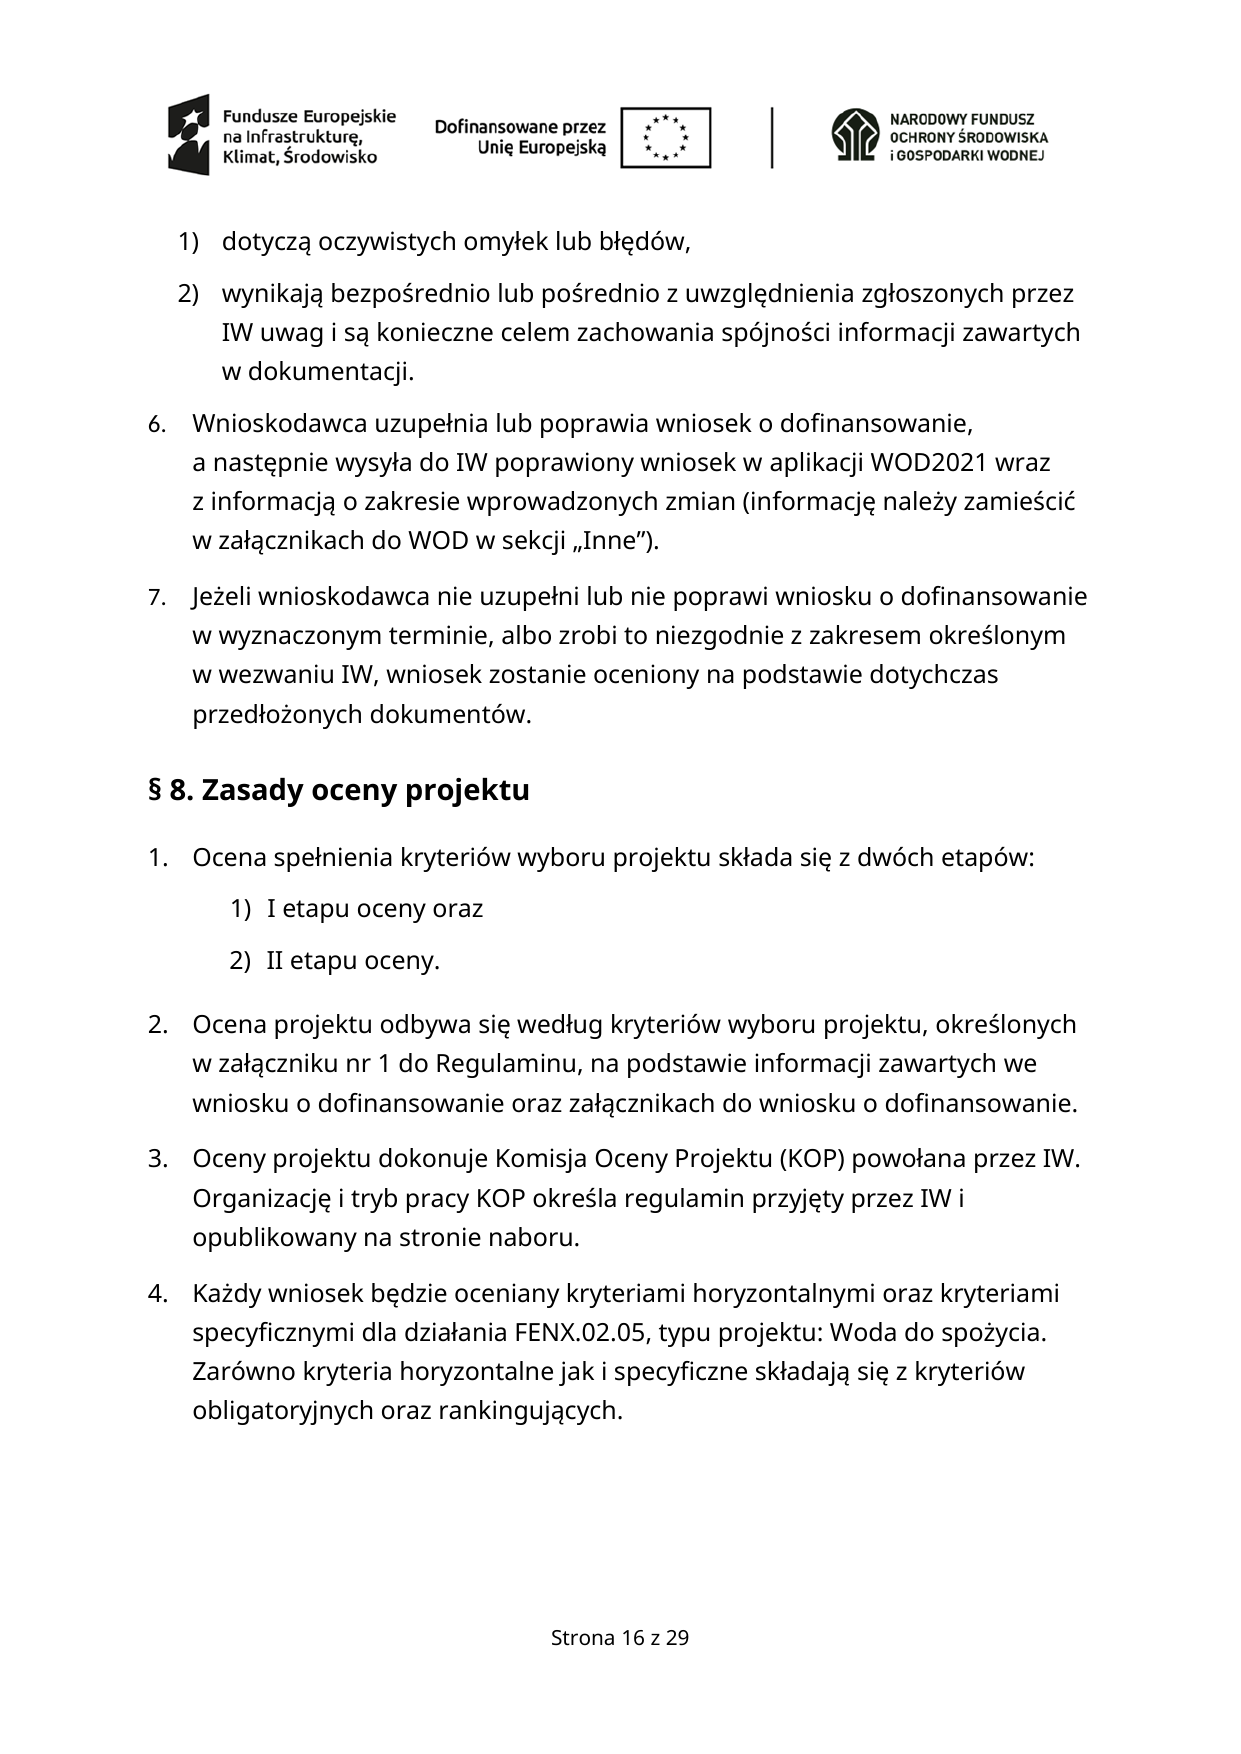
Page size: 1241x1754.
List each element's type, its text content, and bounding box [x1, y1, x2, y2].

list wynikają bezpośrednio lub pośrednio z uwzględnienia zgłoszonych przez IW uwag i są konieczne celem zachowania spójności informacji zawartych w dokumentacji. [177, 276, 1092, 388]
list II etapu oceny. [229, 943, 1092, 977]
list dotyczą oczywistych omyłek lub błędów, [177, 224, 1092, 258]
list Każdy wniosek będzie oceniany kryteriami horyzontalnymi oraz kryteriami specyficznymi dla działania FENX.02.05, typu projektu: Woda do spożycia. Zarówno kryteria horyzontalne jak i specyficzne składają się z kryteriów obligatoryjnych oraz rankingujących. [148, 1275, 1092, 1427]
subtitle § 8. Zasady oceny projektu [148, 769, 1092, 808]
list Ocena projektu odbywa się według kryteriów wyboru projektu, określonych w załączniku nr 1 do Regulaminu, na podstawie informacji zawartych we wniosku o dofinansowanie oraz załącznikach do wniosku o dofinansowanie. [148, 1007, 1092, 1119]
list Ocena spełnienia kryteriów wyboru projektu składa się z dwóch etapów: [148, 839, 1092, 873]
list Wnioskodawca uzupełnia lub poprawia wniosek o dofinansowanie, a następnie wysyła do IW poprawiony wniosek w aplikacji WOD2021 wraz z informacją o zakresie wprowadzonych zmian (informację należy zamieścić w załącznikach do WOD w sekcji „Inne”). [148, 406, 1092, 557]
list Oceny projektu dokonuje Komisja Oceny Projektu (KOP) powołana przez IW. Organizację i tryb pracy KOP określa regulamin przyjęty przez IW i opublikowany na stronie naboru. [148, 1141, 1092, 1253]
list Jeżeli wnioskodawca nie uzupełni lub nie poprawi wniosku o dofinansowanie w wyznaczonym terminie, albo zrobi to niezgodnie z zakresem określonym w wezwaniu IW, wniosek zostanie oceniony na podstawie dotychczas przedłożonych dokumentów. [148, 579, 1092, 730]
list I etapu oceny oraz [229, 891, 1092, 925]
picture [148, 73, 1092, 196]
